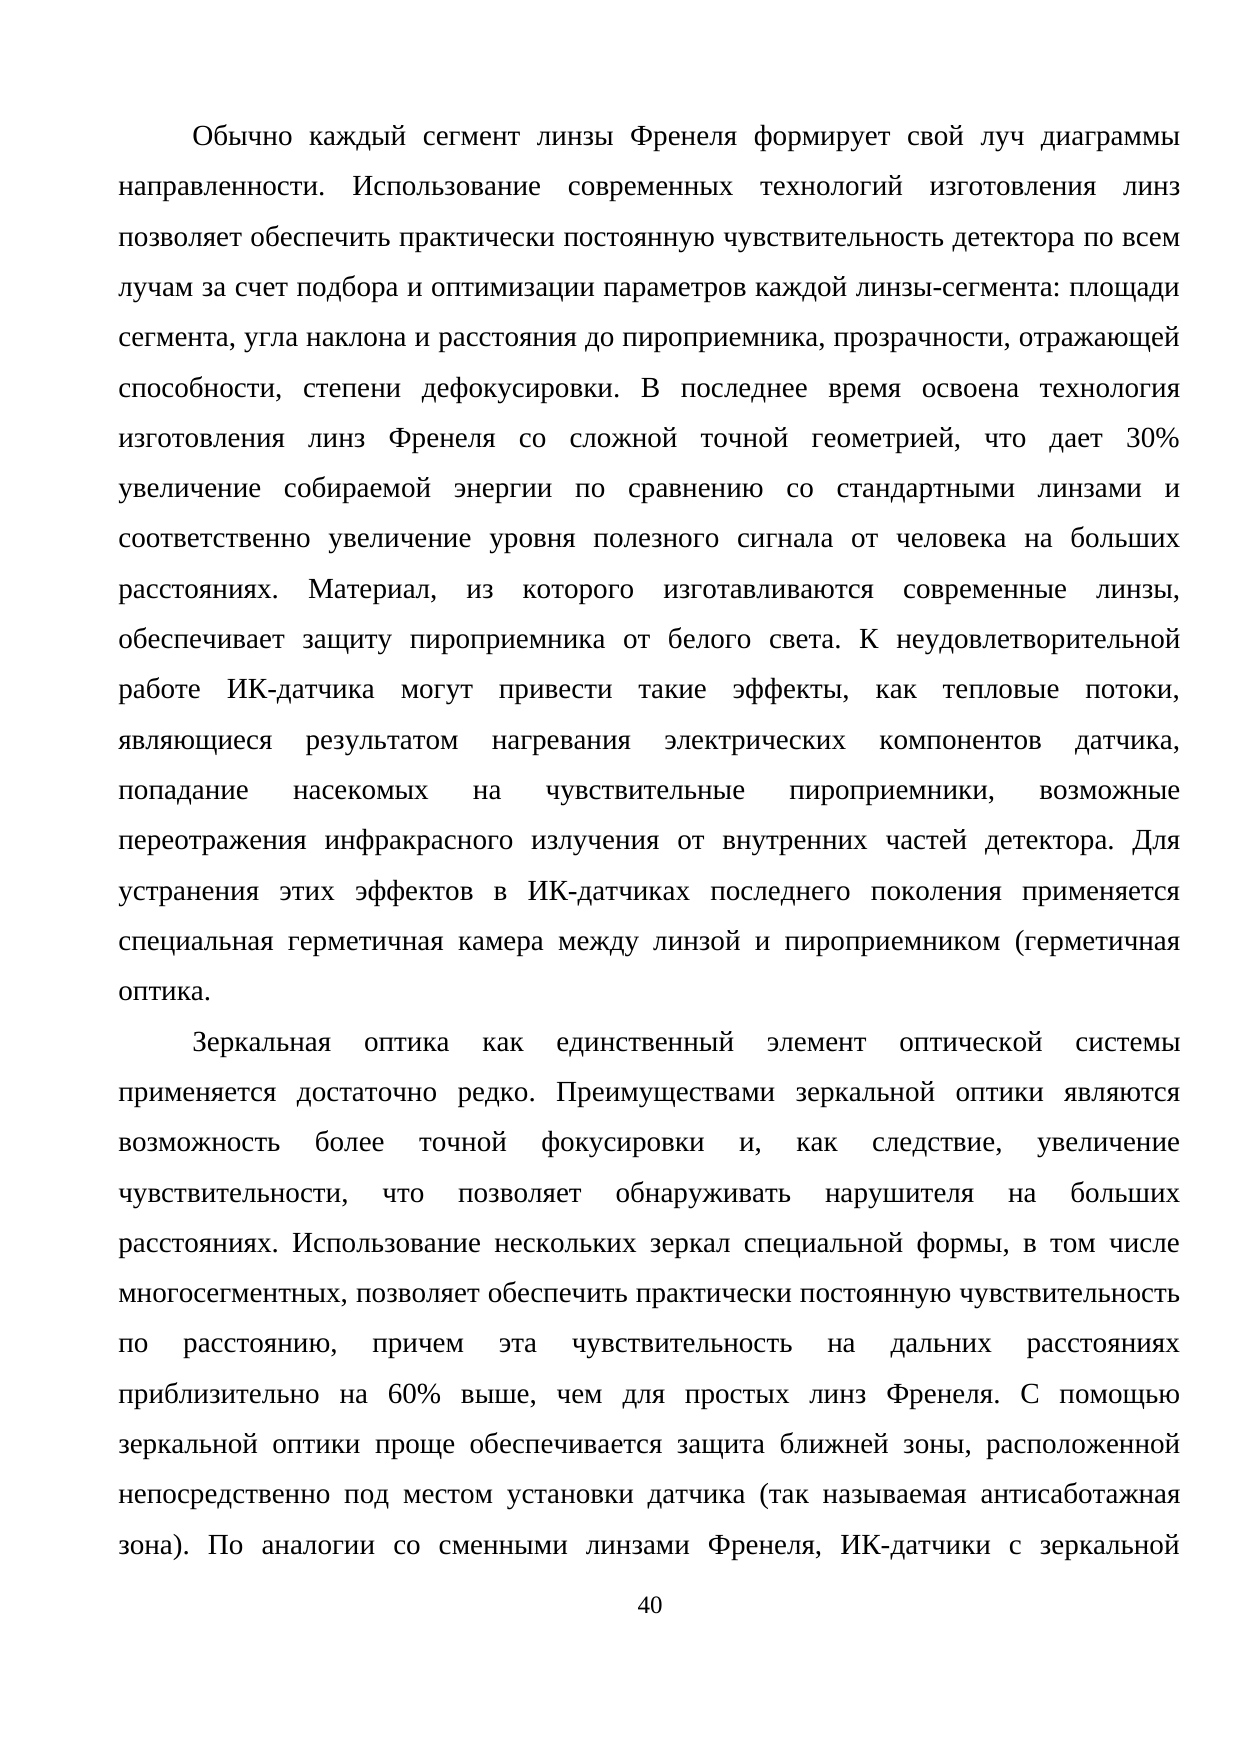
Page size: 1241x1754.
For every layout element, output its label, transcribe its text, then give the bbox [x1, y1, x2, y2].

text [118, 1024, 1181, 1560]
text Обычно каждый сегмент линзы Френеля формирует свой луч диаграммы направленности. Использование современных технологий изготовления линз позволяет обеспечить практически постоянную чувствительность детектора по всем лучам за счет подбора и оптимизации параметров каждой линзы-сегмента: площади сегмента, угла наклона и расстояния до пироприемника, прозрачности, отражающей способности, степени дефокусировки. В последнее время освоена технология изготовления линз Френеля со сложной точной геометрией, что дает 30% увеличение собираемой энергии по сравнению со стандартными линзами и соответственно увеличение уровня полезного сигнала от человека на больших расстояниях. Материал, из которого изготавливаются современные линзы, обеспечивает защиту пироприемника от белого света. К неудовлетворительной работе ИК-датчика могут привести такие эффекты, как тепловые потоки, являющиеся результатом нагревания электрических компонентов датчика, попадание насекомых на чувствительные пироприемники, возможные переотражения инфракрасного излучения от внутренних частей детектора. Для устранения этих эффектов в ИК-датчиках последнего поколения применяется специальная герметичная камера между линзой и пироприемником (герметичная оптика. [118, 118, 1181, 1007]
